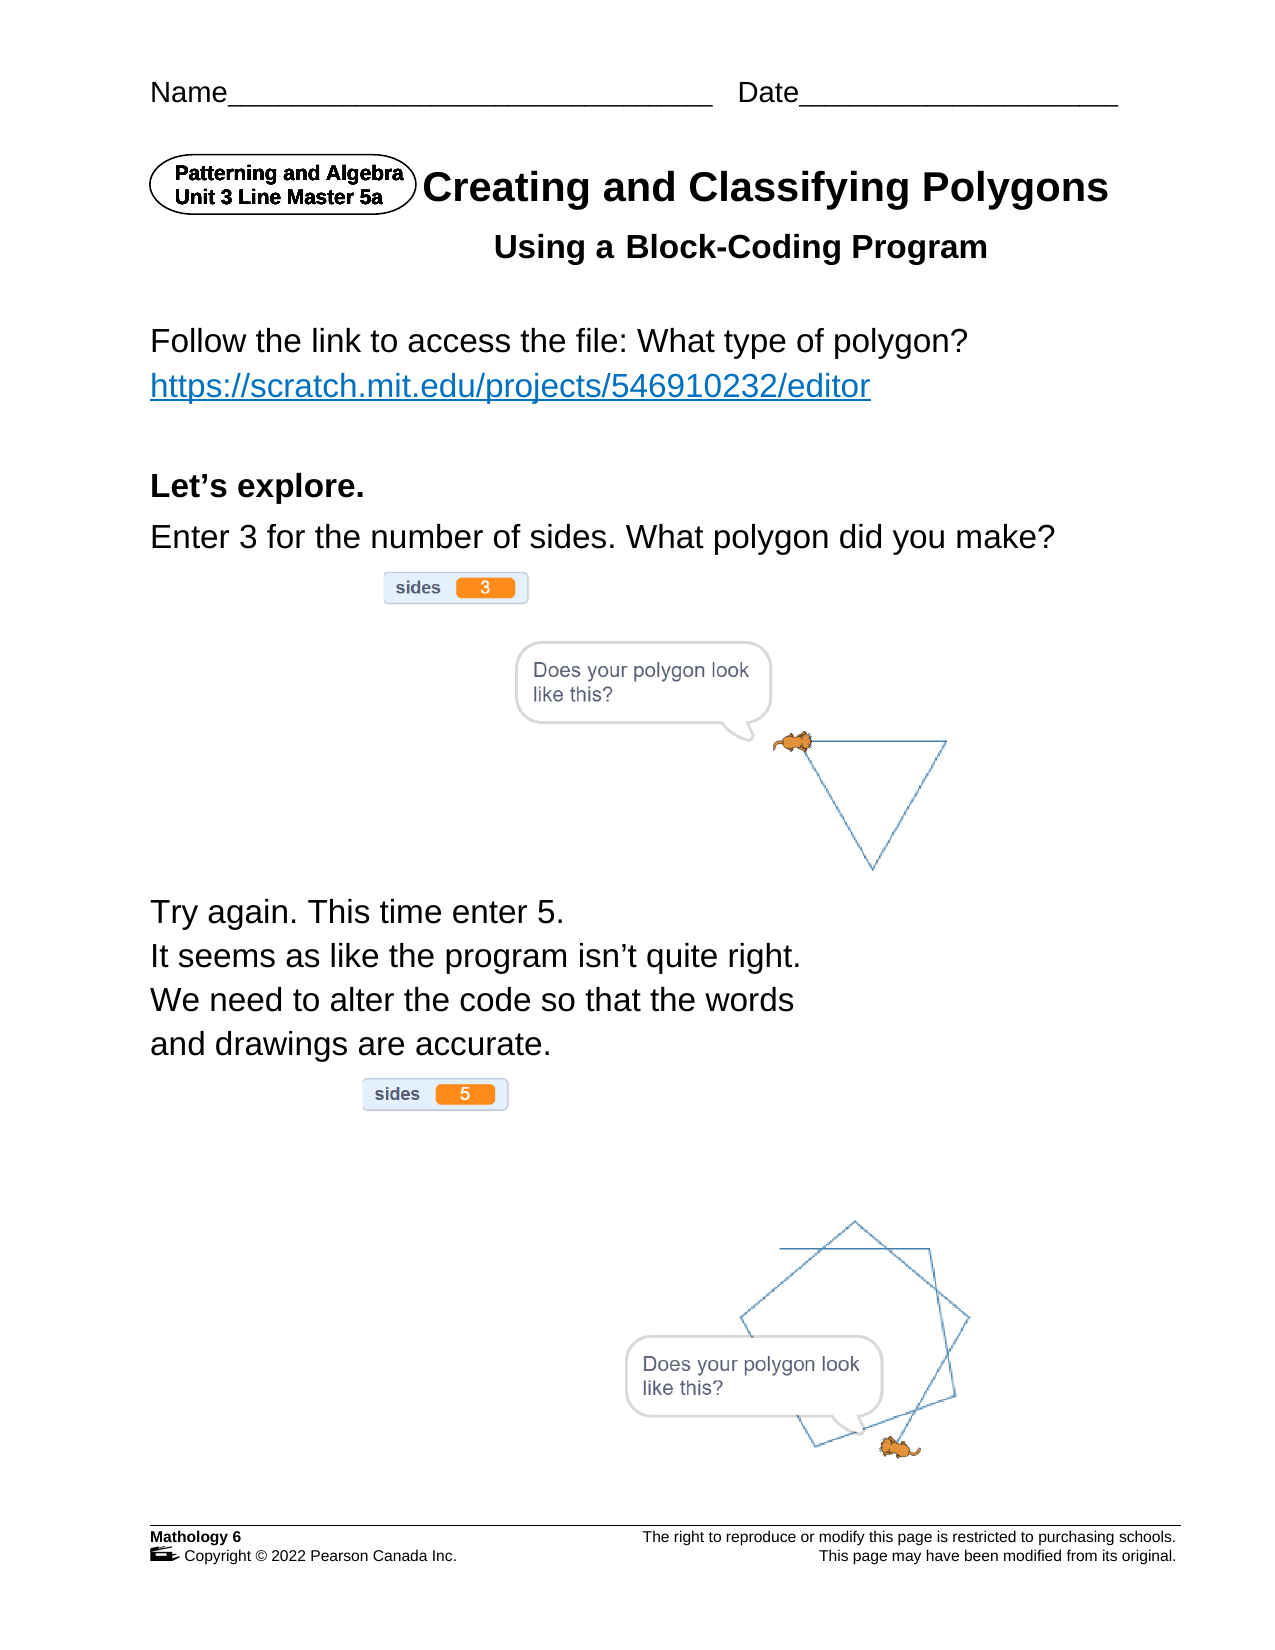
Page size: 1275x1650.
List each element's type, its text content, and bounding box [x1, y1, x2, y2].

text Follow the link to access the file: What type of polygon? https://scratch.mit.edu/projects/546910232/editor [150, 321, 1181, 404]
picture [355, 1074, 976, 1464]
text Try again. This time enter 5. It seems as like the program isn’t quite right. We need to alter the code so that the words and drawings are accurate. [150, 892, 1181, 1063]
picture [373, 567, 958, 880]
text Enter 3 for the number of sides. What polygon did you make? [150, 517, 1181, 555]
picture [150, 1546, 180, 1561]
text Let’s explore. [150, 466, 1181, 505]
